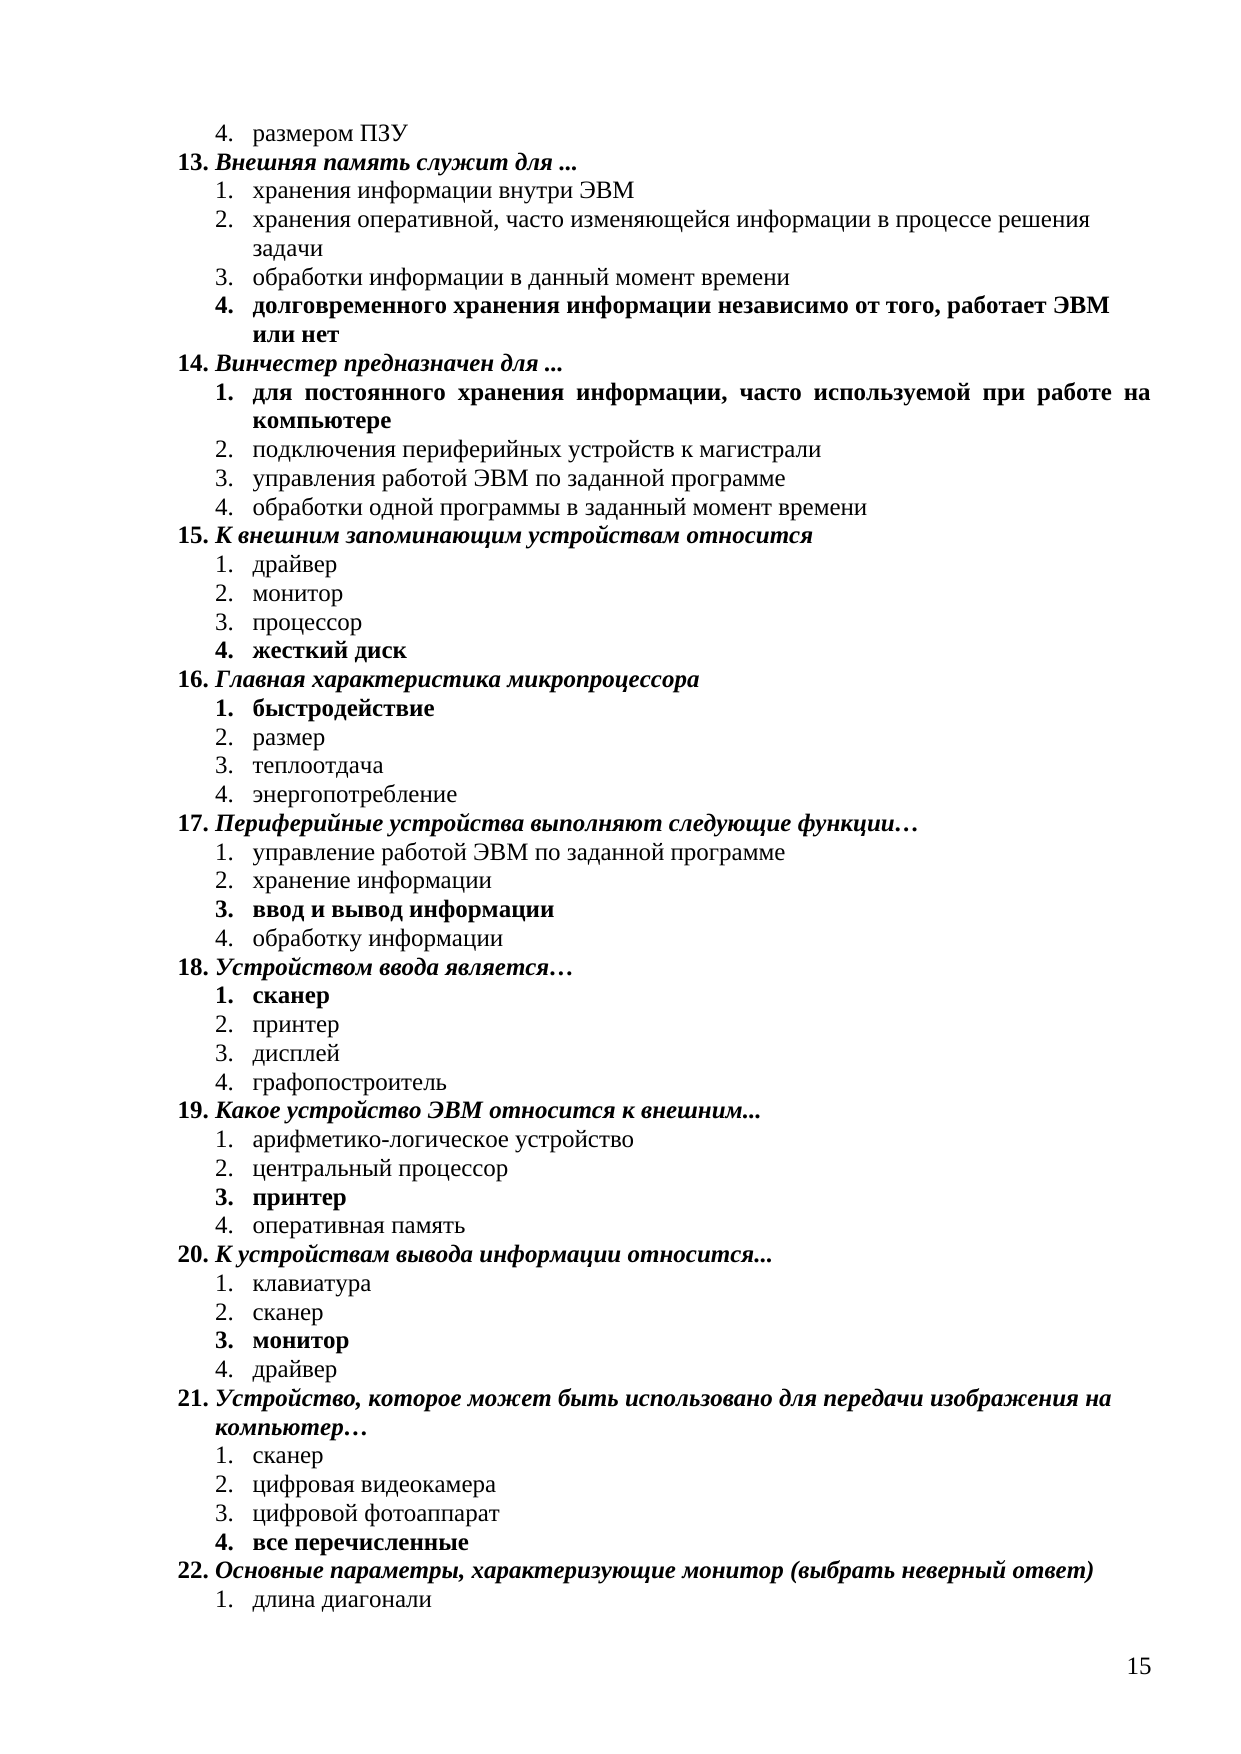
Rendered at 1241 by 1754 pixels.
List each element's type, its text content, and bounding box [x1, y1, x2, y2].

list цифровая видеокамера [215, 1469, 1152, 1498]
list все перечисленные [215, 1527, 1152, 1556]
list обработки информации в данный момент времени [215, 262, 1152, 291]
list хранение информации [215, 866, 1152, 894]
list размер [215, 722, 1152, 751]
list долговременного хранения информации независимо от того, работает ЭВМ или нет [215, 291, 1152, 348]
list цифровой фотоаппарат [215, 1498, 1152, 1527]
list Внешняя память служит для ... [177, 147, 1152, 176]
list драйвер [215, 549, 1152, 578]
list сканер [215, 1441, 1152, 1469]
list быстродействие [215, 693, 1152, 722]
list процессор [215, 607, 1152, 636]
list ввод и вывод информации [215, 894, 1152, 923]
list хранения информации внутри ЭВМ [215, 176, 1152, 204]
list хранения оперативной, часто изменяющейся информации в процессе решения задачи [215, 204, 1152, 262]
list центральный процессор [215, 1153, 1152, 1182]
list принтер [215, 1009, 1152, 1038]
list управления работой ЭВМ по заданной программе [215, 463, 1152, 492]
list размером ПЗУ [215, 118, 1152, 147]
list графопостроитель [215, 1067, 1152, 1096]
list дисплей [215, 1038, 1152, 1067]
list Основные параметры, характеризующие монитор (выбрать неверный ответ) [177, 1556, 1152, 1584]
list обработку информации [215, 923, 1152, 952]
list принтер [215, 1182, 1152, 1211]
list монитор [215, 578, 1152, 607]
list обработки одной программы в заданный момент времени [215, 492, 1152, 521]
list Винчестер предназначен для ... [177, 348, 1152, 377]
list Устройство, которое может быть использовано для передачи изображения на компьютер… [177, 1383, 1152, 1441]
list Устройством ввода является… [177, 952, 1152, 981]
list монитор [215, 1326, 1152, 1354]
list драйвер [215, 1354, 1152, 1383]
list управление работой ЭВМ по заданной программе [215, 837, 1152, 866]
list длина диагонали [215, 1584, 1152, 1613]
list теплоотдача [215, 751, 1152, 779]
list Главная характеристика микропроцессора [177, 664, 1152, 693]
list оперативная память [215, 1211, 1152, 1239]
list клавиатура [215, 1268, 1152, 1297]
list энергопотребление [215, 779, 1152, 808]
list сканер [215, 1297, 1152, 1326]
list К внешним запоминающим устройствам относится [177, 521, 1152, 549]
list Какое устройство ЭВМ относится к внешним... [177, 1096, 1152, 1124]
list Периферийные устройства выполняют следующие функции… [177, 808, 1152, 837]
list К устройствам вывода информации относится... [177, 1239, 1152, 1268]
list для постоянного хранения информации, часто используемой при работе на компьютере [215, 377, 1152, 434]
list подключения периферийных устройств к магистрали [215, 434, 1152, 463]
list арифметико-логическое устройство [215, 1124, 1152, 1153]
list жесткий диск [215, 636, 1152, 664]
list сканер [215, 981, 1152, 1009]
